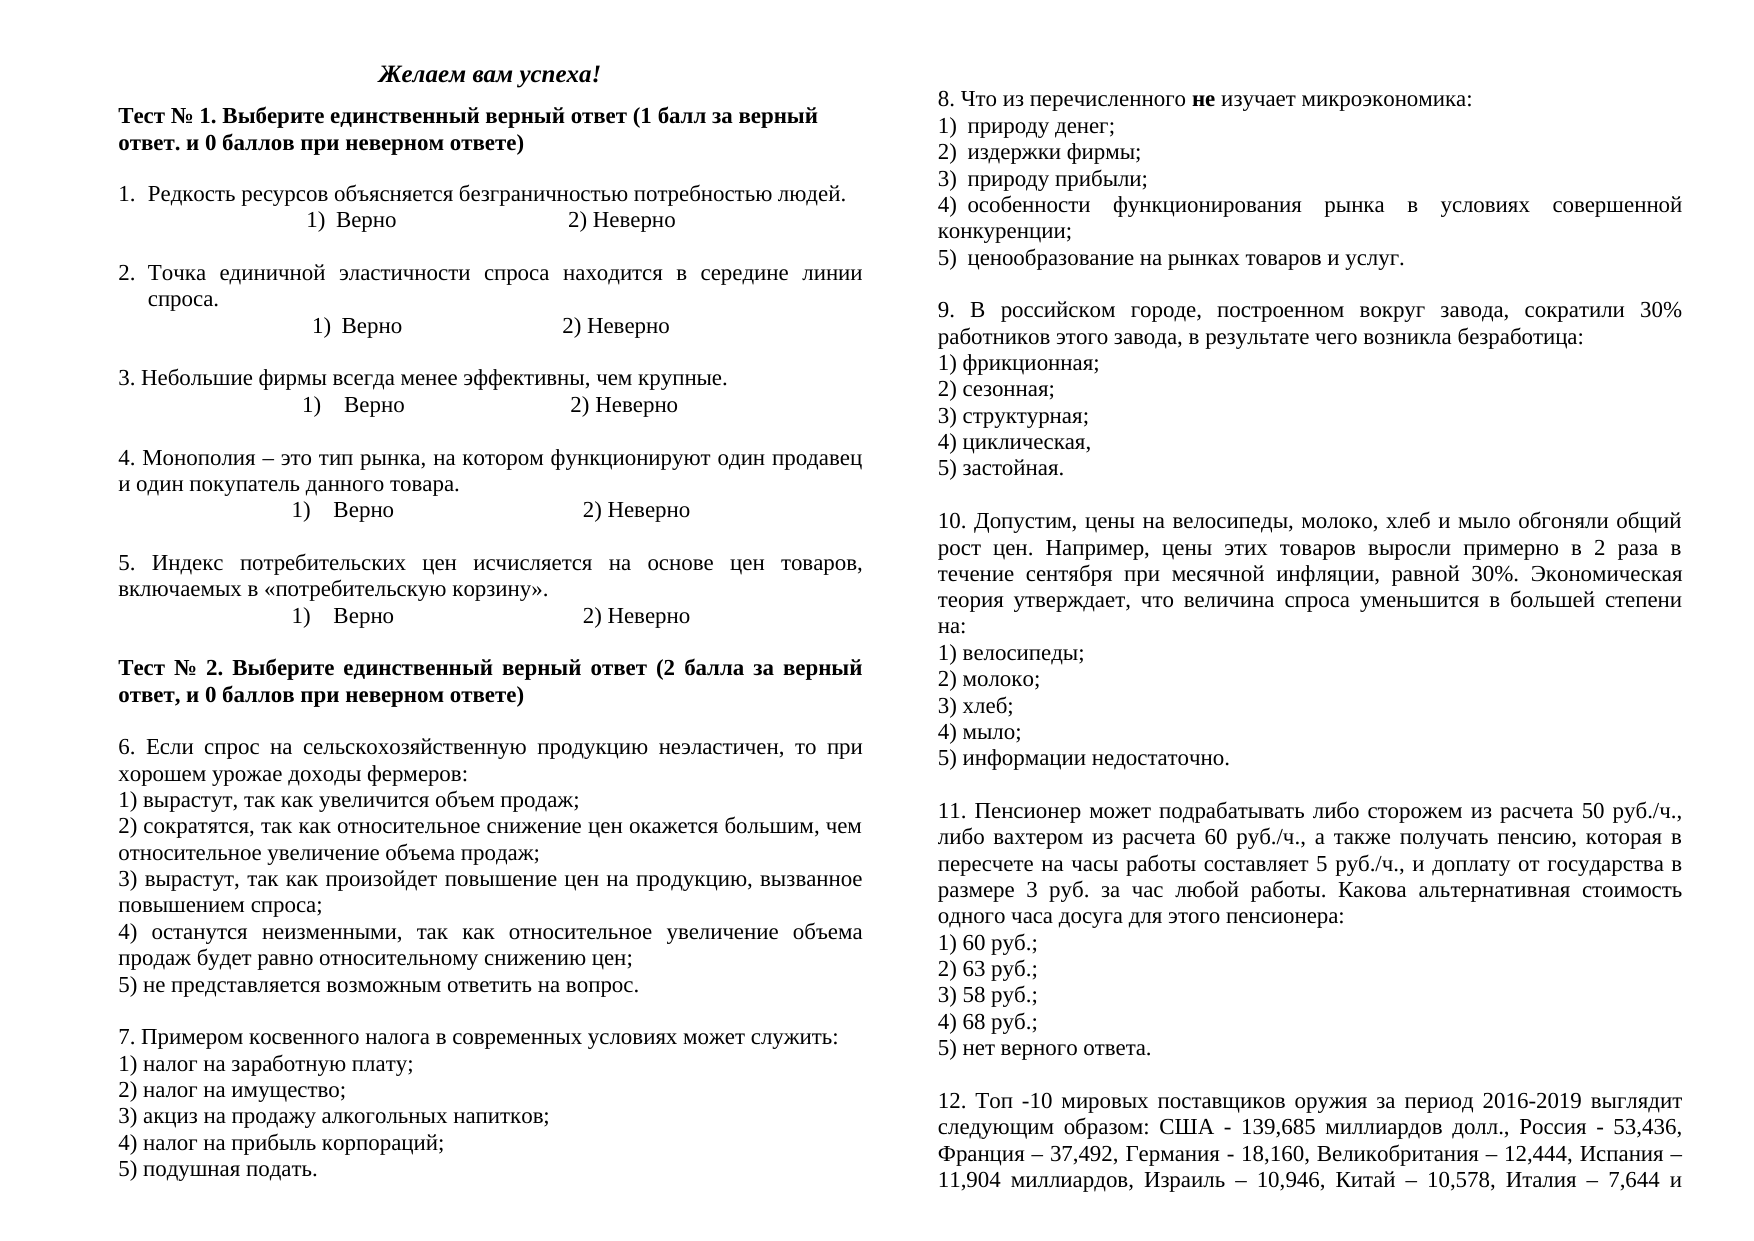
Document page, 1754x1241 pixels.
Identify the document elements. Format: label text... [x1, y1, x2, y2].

text 1) Верно 2) Неверно [118, 602, 864, 628]
text 2) сократятся, так как относительное снижение цен окажется большим, чем относительное увеличение объема продаж; [118, 812, 864, 865]
text 1) Верно 2) Неверно [148, 391, 864, 417]
text 3) вырастут, так как произойдет повышение цен на продукцию, вызванное повышением спроса; [118, 865, 864, 918]
text 2) сезонная; [938, 375, 1683, 402]
list ценообразование на рынках товаров и услуг. [938, 244, 1683, 270]
text 11. Пенсионер может подрабатывать либо сторожем из расчета 50 руб./ч., либо вахтером из расчета 60 руб./ч., а также получать пенсию, которая в пересчете на часы работы составляет 5 руб./ч., и доплату от государства в размере 3 руб. за час любой работы. Какова альтернативная стоимость одного часа досуга для этого пенсионера: [938, 797, 1683, 929]
text 1) налог на заработную плату; [118, 1050, 864, 1076]
text Желаем вам успеха! [118, 59, 864, 88]
text 5) застойная. [938, 454, 1683, 481]
text Тест № 1. Выберите единственный верный ответ (1 балл за верный ответ. и 0 баллов при неверном ответе) [118, 102, 864, 155]
text 6. Если спрос на сельскохозяйственную продукцию неэластичен, то при хорошем урожае доходы фермеров: [118, 733, 864, 786]
list 1) велосипеды; [938, 639, 1683, 665]
list 10. Допустим, цены на велосипеды, молоко, хлеб и мыло обгоняли общий рост цен. Например, цены этих товаров выросли примерно в 2 раза в течение сентября при месячной инфляции, равной 30%. Экономическая теория утверждает, что величина спроса уменьшится в большей степени на: [938, 507, 1683, 639]
list издержки фирмы; [938, 138, 1683, 164]
list 4) мыло; [938, 718, 1683, 744]
text 5. Индекс потребительских цен исчисляется на основе цен товаров, включаемых в «потребительскую корзину». [118, 549, 864, 602]
text 1) 60 руб.; [938, 929, 1683, 955]
text 5) не представляется возможным ответить на вопрос. [118, 971, 864, 997]
text 5) подушная подать. [118, 1155, 864, 1181]
text 4. Монополия – это тип рынка, на котором функционируют один продавец и один покупатель данного товара. [118, 443, 864, 496]
list Верно 2) Неверно [118, 206, 864, 233]
text 2) налог на имущество; [118, 1076, 864, 1102]
text Тест № 2. Выберите единственный верный ответ (2 балла за верный ответ, и 0 баллов при неверном ответе) [118, 654, 864, 707]
text 1) Верно 2) Неверно [118, 496, 864, 523]
list Точка единичной эластичности спроса находится в середине линии спроса. [118, 259, 864, 312]
text 9. В российском городе, построенном вокруг завода, сократили 30% работников этого завода, в результате чего возникла безработица: [938, 296, 1683, 349]
text 4) останутся неизменными, так как относительное увеличение объема продаж будет равно относительному снижению цен; [118, 918, 864, 971]
text 4) налог на прибыль корпораций; [118, 1129, 864, 1155]
list Редкость ресурсов объясняется безграничностью потребностью людей. [118, 180, 864, 206]
list 3) хлеб; [938, 692, 1683, 718]
text 3. Небольшие фирмы всегда менее эффективны, чем крупные. [118, 364, 864, 391]
text 4) 68 руб.; [938, 1008, 1683, 1034]
text 1) вырастут, так как увеличится объем продаж; [118, 786, 864, 812]
list особенности функционирования рынка в условиях совершенной конкуренции; [938, 191, 1683, 244]
text 3) 58 руб.; [938, 982, 1683, 1008]
text 4) циклическая, [938, 428, 1683, 454]
list 5) информации недостаточно. [938, 744, 1683, 771]
text 3) структурная; [938, 402, 1683, 428]
list природу прибыли; [938, 164, 1683, 191]
text 8. Что из перечисленного не изучает микроэкономика: [938, 86, 1683, 112]
list 2) молоко; [938, 665, 1683, 692]
list Верно 2) Неверно [118, 312, 864, 338]
text 5) нет верного ответа. [938, 1034, 1683, 1061]
list природу денег; [938, 112, 1683, 138]
text 3) акциз на продажу алкогольных напитков; [118, 1102, 864, 1129]
text 7. Примером косвенного налога в современных условиях может служить: [118, 1023, 864, 1050]
text 1) фрикционная; [938, 349, 1683, 375]
text 2) 63 руб.; [938, 955, 1683, 982]
